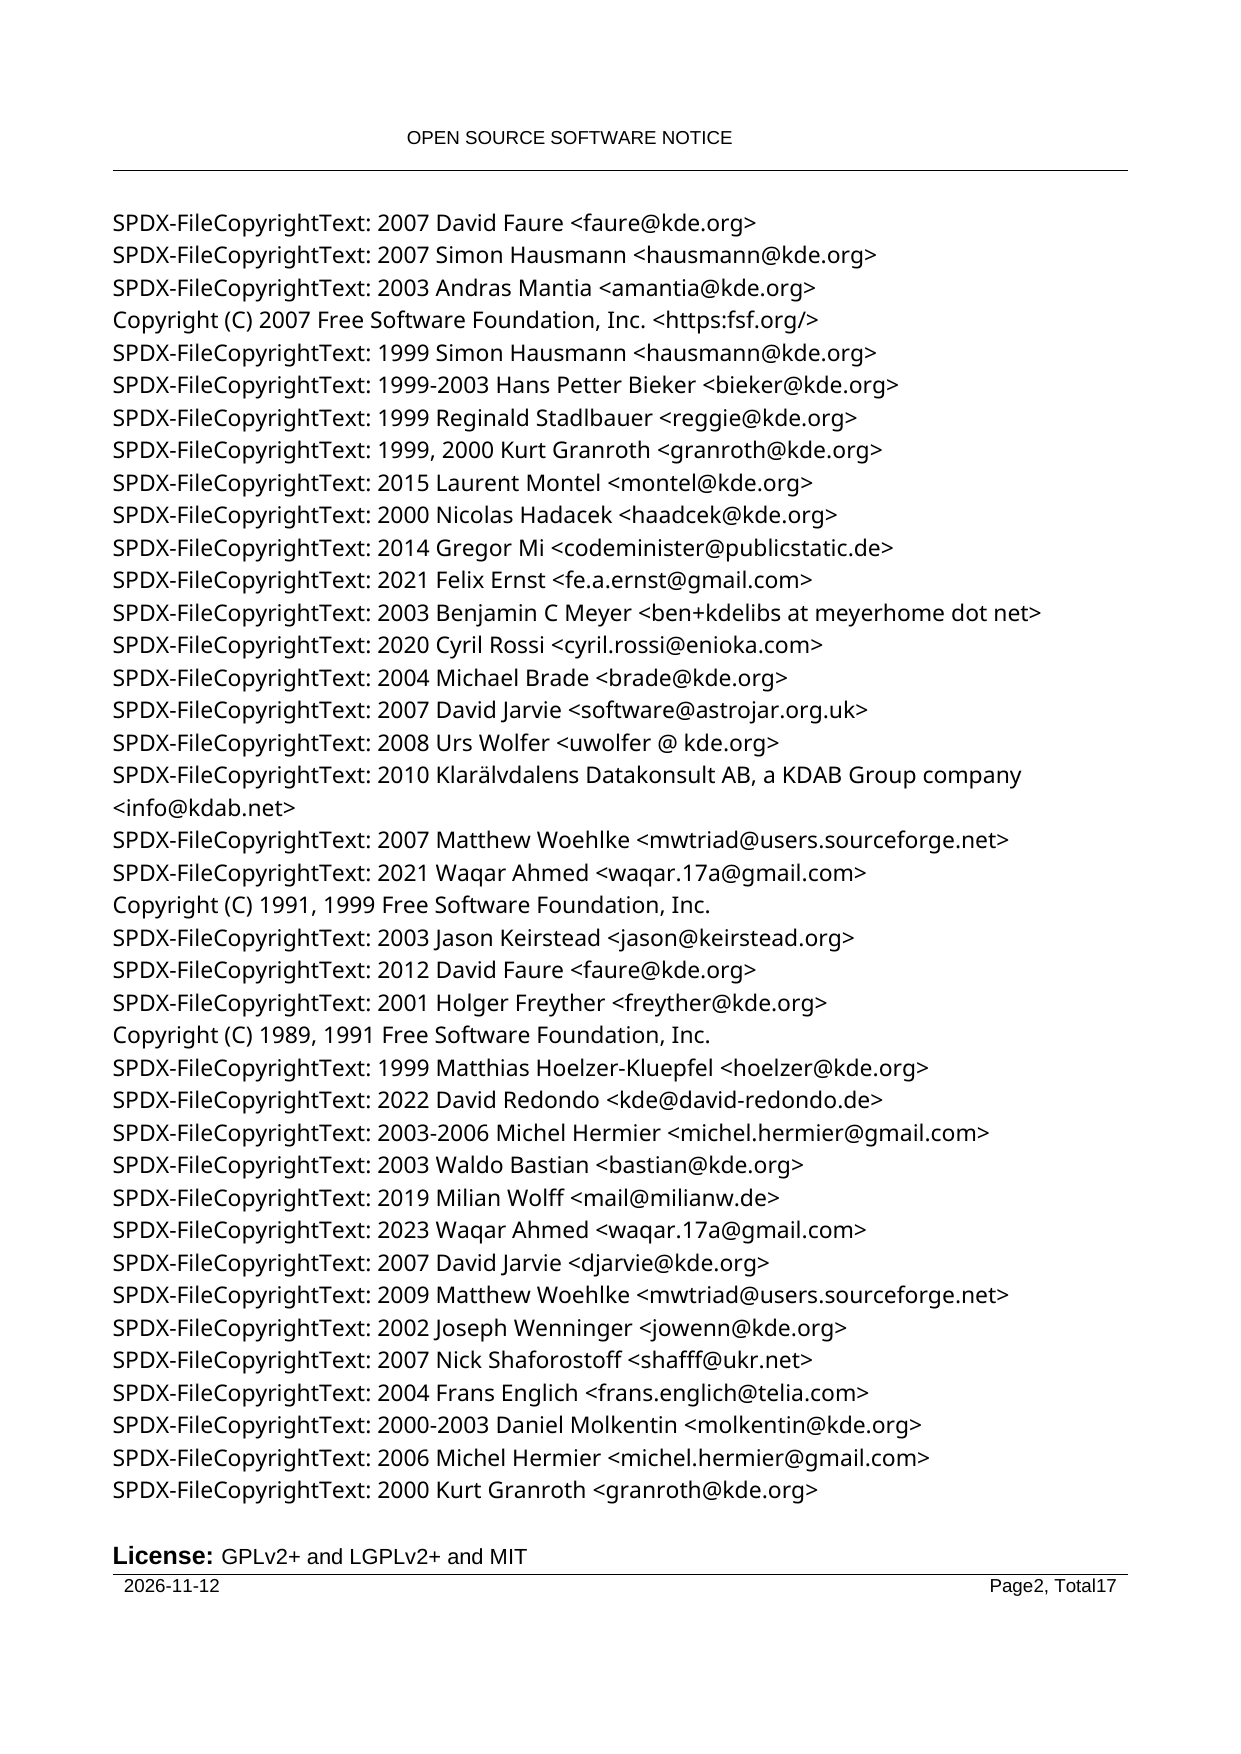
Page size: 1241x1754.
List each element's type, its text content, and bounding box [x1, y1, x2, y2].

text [112, 206, 1128, 1539]
text License: GPLv2+ and LGPLv2+ and MIT [112, 1539, 1128, 1571]
